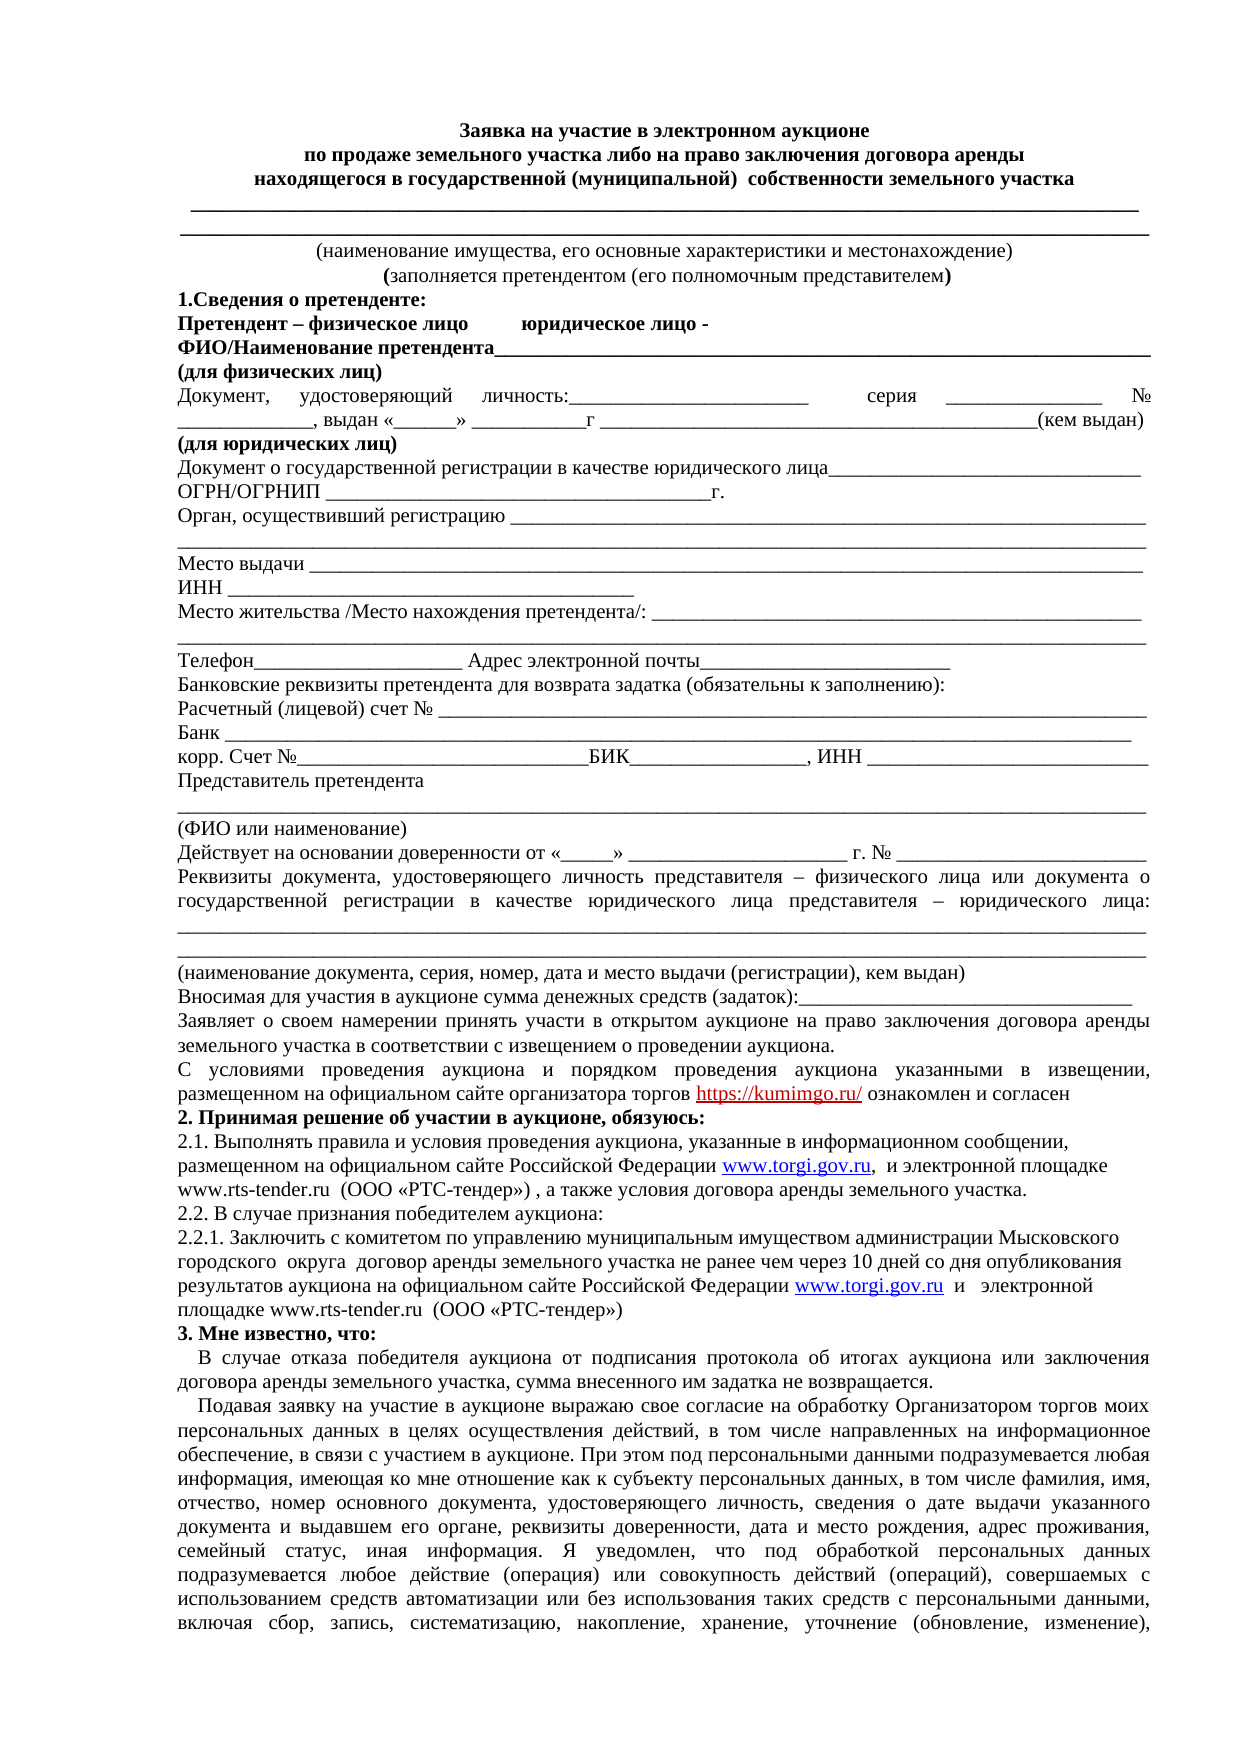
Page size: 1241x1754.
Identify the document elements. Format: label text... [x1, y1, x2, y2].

text С условиями проведения аукциона и порядком проведения аукциона указанными в извещении, размещенном на официальном сайте организатора торгов https://kumimgo.ru/ ознакомлен и согласен [177, 1057, 1152, 1105]
text ФИО/Наименование претендента_______________________________________________________________ [177, 335, 1152, 359]
text Документ, удостоверяющий личность:_______________________ серия _______________ № _____________, выдан «______» ___________г __________________________________________(кем выдан) [177, 383, 1152, 431]
text _____________________________________________________________________________________________ [177, 623, 1152, 647]
text Банковские реквизиты претендента для возврата задатка (обязательны к заполнению): [177, 672, 1152, 696]
text 2. Принимая решение об участии в аукционе, обязуюсь: [177, 1105, 1152, 1129]
text 3. Мне известно, что: [177, 1321, 1152, 1345]
text ИНН _______________________________________ [177, 575, 1152, 599]
text 2.2. В случае признания победителем аукциона: [177, 1201, 1152, 1225]
text Претендент – физическое лицо юридическое лицо - [177, 311, 1152, 335]
text Действует на основании доверенности от «_____» _____________________ г. № ________________________ [177, 840, 1152, 864]
text 1.Сведения о претенденте: [177, 287, 1152, 311]
text _____________________________________________________________________________________________ [177, 527, 1152, 551]
text Вносимая для участия в аукционе сумма денежных средств (задаток):________________________________ [177, 984, 1152, 1008]
text находящегося в государственной (муниципальной) собственности земельного участка [177, 166, 1152, 190]
text 2.2.1. Заключить с комитетом по управлению муниципальным имуществом администрации Мысковского городского округа договор аренды земельного участка не ранее чем через 10 дней со дня опубликования результатов аукциона на официальном сайте Российской Федерации www.torgi.gov.ru и электронной площадке www.rts-tender.ru (ООО «РТС-тендер») [177, 1225, 1152, 1321]
text по продаже земельного участка либо на право заключения договора аренды [177, 142, 1152, 166]
text 2.1. Выполнять правила и условия проведения аукциона, указанные в информационном сообщении, размещенном на официальном сайте Российской Федерации www.torgi.gov.ru, и электронной площадке www.rts-tender.ru (ООО «РТС-тендер») , а также условия договора аренды земельного участка. [177, 1129, 1152, 1201]
text Телефон____________________ Адрес электронной почты________________________ [177, 647, 1152, 672]
text Реквизиты документа, удостоверяющего личность представителя – физического лица или документа о государственной регистрации в качестве юридического лица представителя – юридического лица: __________________________________________________________________________________________________________________________________________________________________________________________ [177, 864, 1152, 960]
text (наименование имущества, его основные характеристики и местонахождение) [177, 238, 1152, 262]
text ОГРН/ОГРНИП _____________________________________г. [177, 479, 1152, 503]
text Орган, осуществивший регистрацию _____________________________________________________________ [177, 503, 1152, 527]
text корр. Счет №____________________________БИК_________________, ИНН ___________________________ [177, 744, 1152, 768]
text Банк _______________________________________________________________________________________ [177, 720, 1152, 744]
text Место выдачи ________________________________________________________________________________ [177, 551, 1152, 575]
text (для юридических лиц) [177, 431, 1152, 455]
text _____________________________________________________________________________________________ [177, 792, 1152, 816]
text (для физических лиц) [177, 359, 1152, 383]
text _____________________________________________________________________________________________ [177, 214, 1152, 238]
text (ФИО или наименование) [177, 816, 1152, 840]
text Заявляет о своем намерении принять участи в открытом аукционе на право заключения договора аренды земельного участка в соответствии с извещением о проведении аукциона. [177, 1008, 1152, 1057]
text Представитель претендента [177, 768, 1152, 792]
text В случае отказа победителя аукциона от подписания протокола об итогах аукциона или заключения договора аренды земельного участка, сумма внесенного им задатка не возвращается. [177, 1345, 1152, 1393]
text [177, 1393, 1152, 1634]
text Документ о государственной регистрации в качестве юридического лица______________________________ [177, 455, 1152, 479]
text (наименование документа, серия, номер, дата и место выдачи (регистрации), кем выдан) [177, 960, 1152, 984]
text Заявка на участие в электронном аукционе [177, 118, 1152, 142]
text Расчетный (лицевой) счет № ____________________________________________________________________ [177, 696, 1152, 720]
text (заполняется претендентом (его полномочным представителем) [177, 262, 1152, 287]
text ___________________________________________________________________________________________ [177, 190, 1152, 214]
text Место жительства /Место нахождения претендента/: _______________________________________________ [177, 599, 1152, 623]
